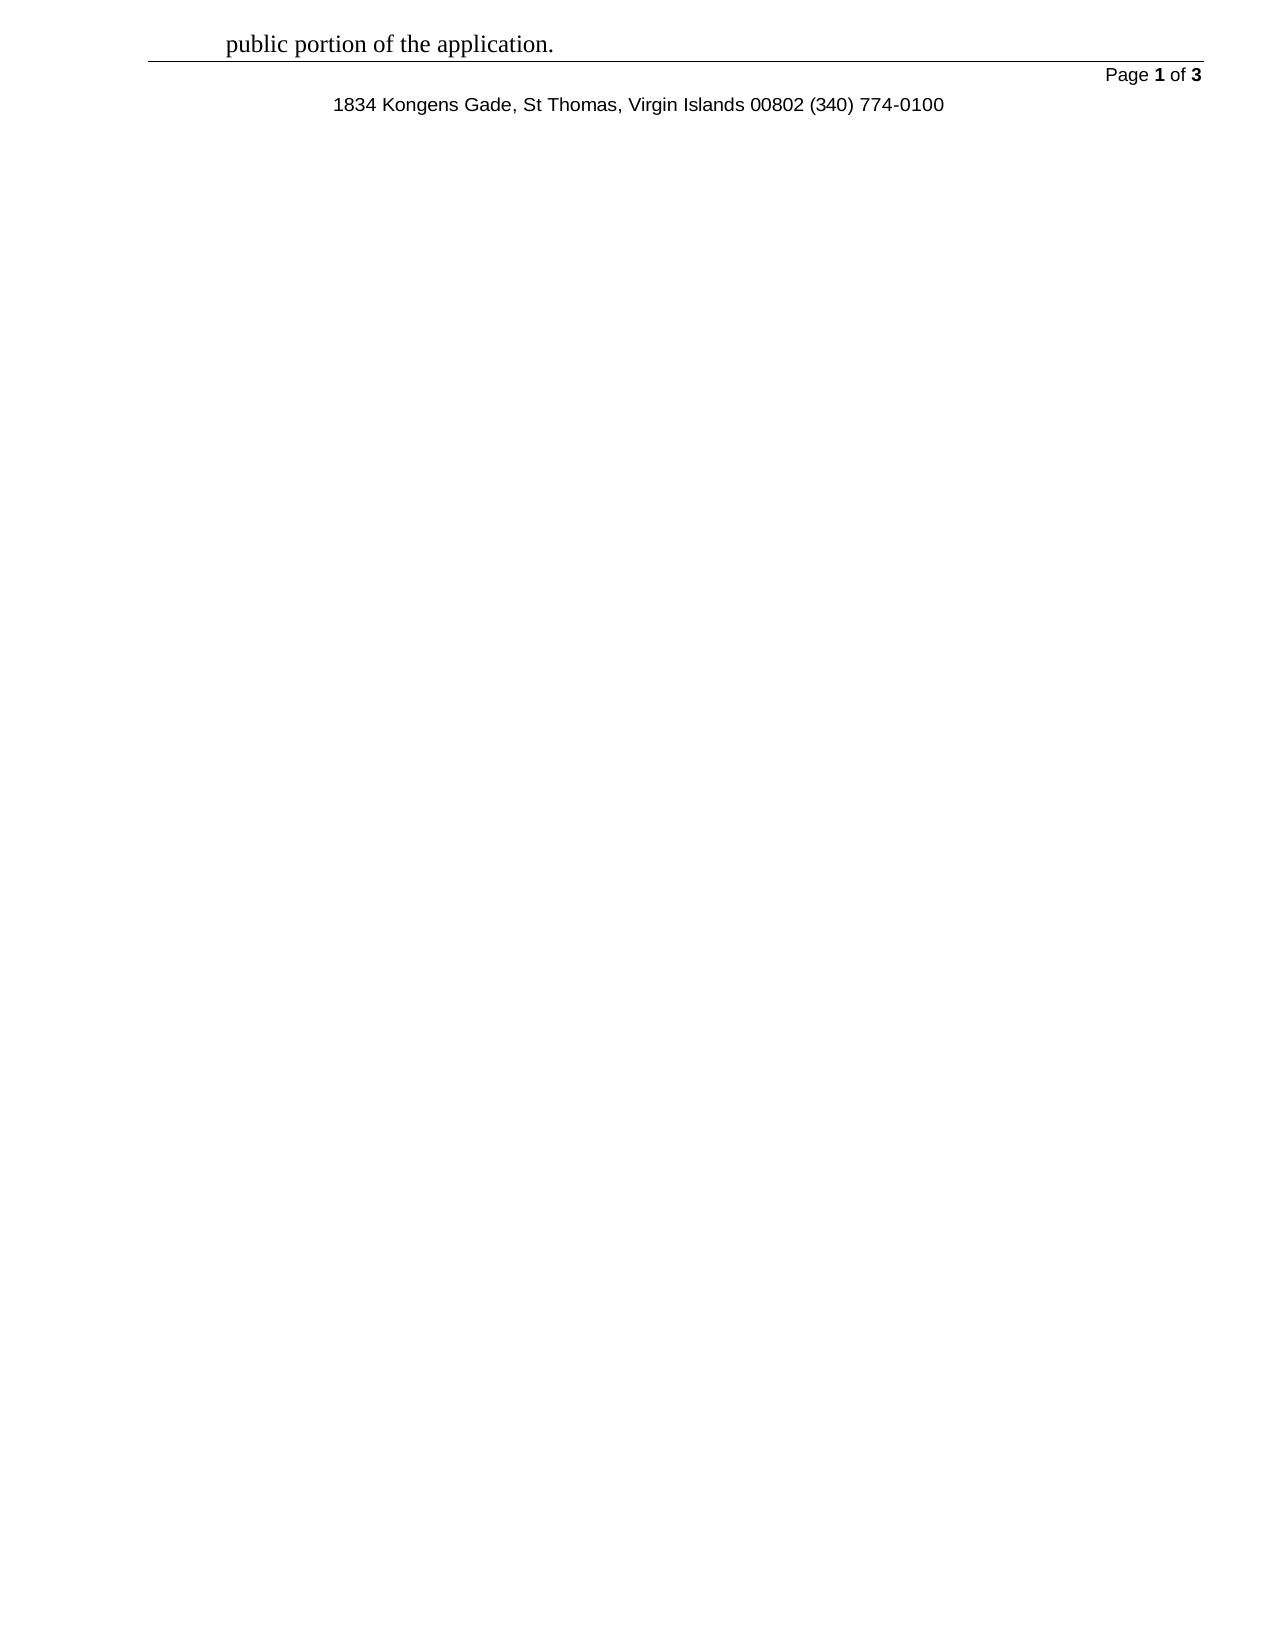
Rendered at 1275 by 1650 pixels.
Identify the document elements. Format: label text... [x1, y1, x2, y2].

text Page 1 of 3 [119, 64, 1201, 85]
text public portion of the application. [226, 29, 1212, 58]
text 1834 Kongens Gade, St Thomas, Virgin Islands 00802 (340) 774-0100 [119, 93, 1158, 115]
